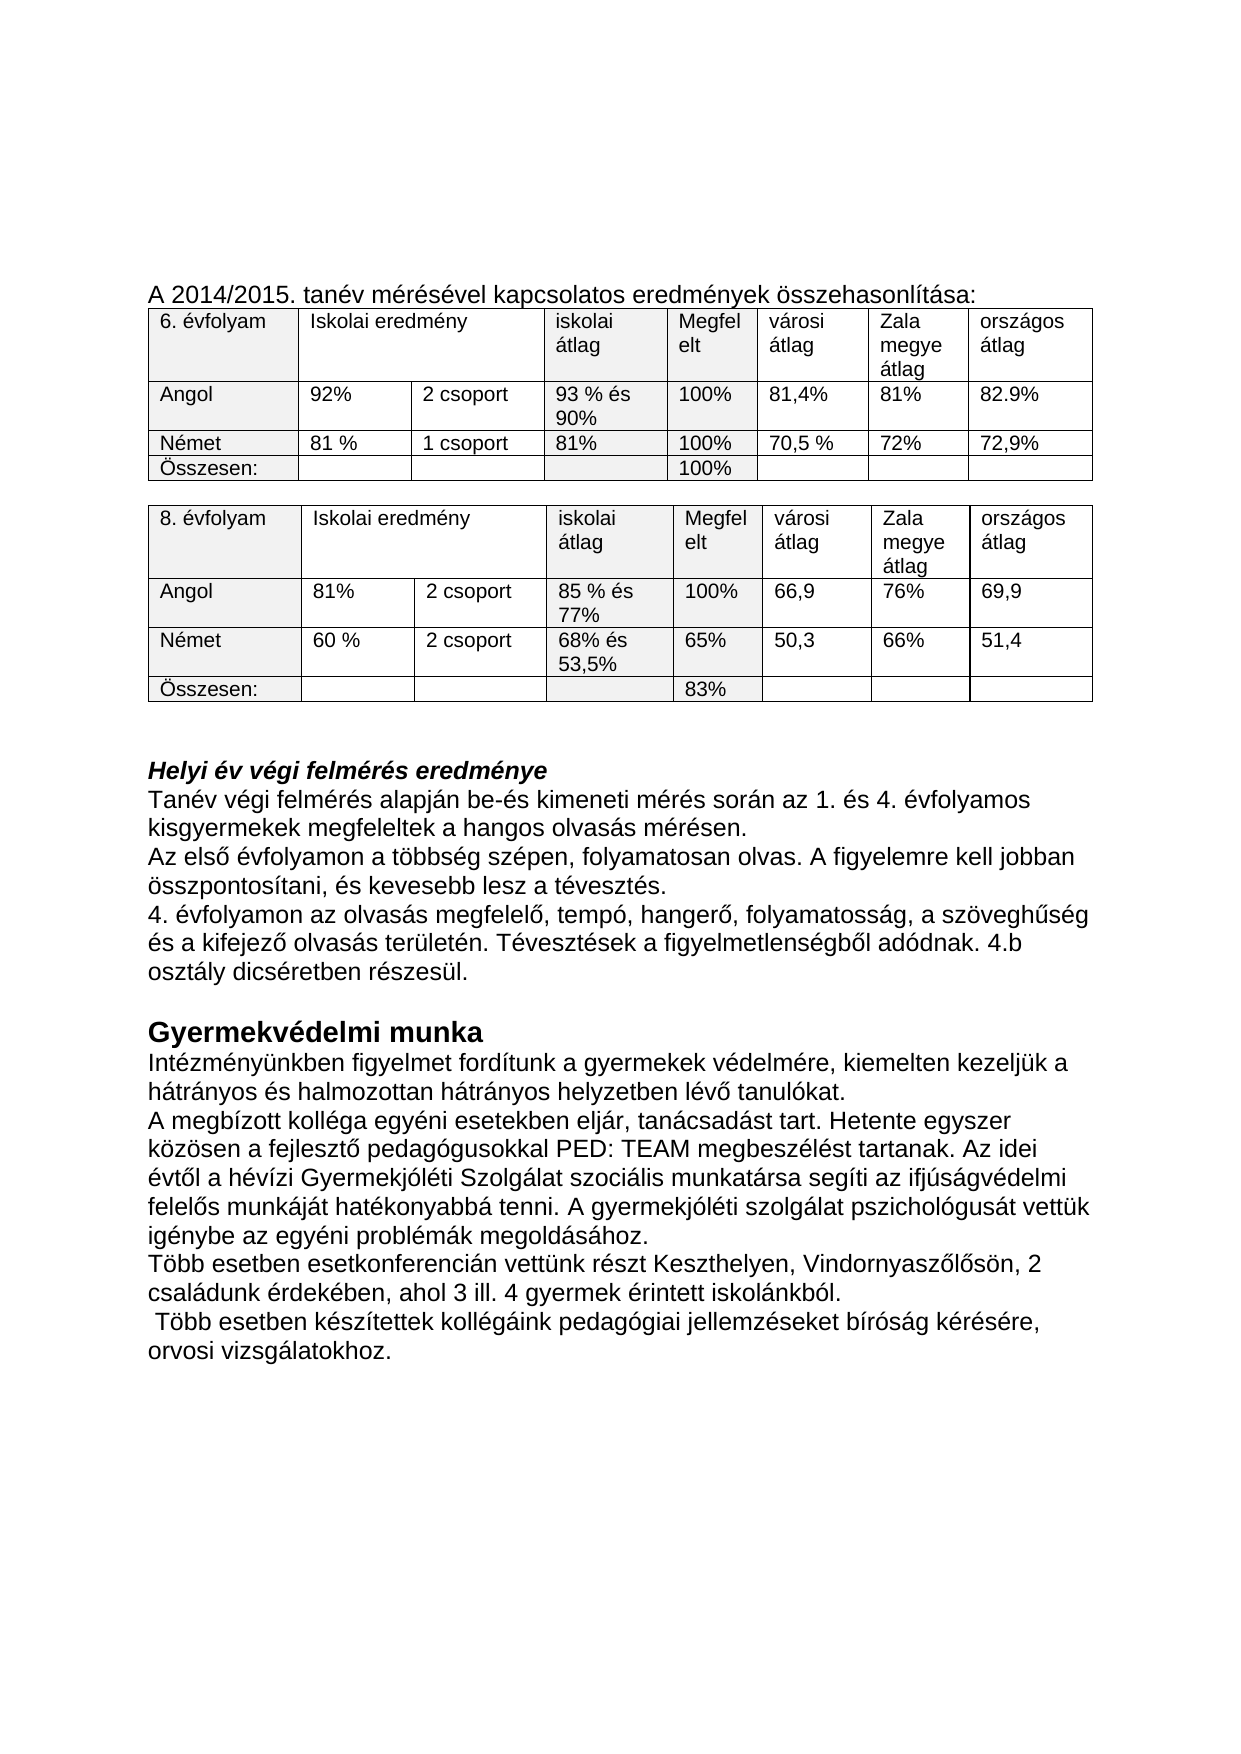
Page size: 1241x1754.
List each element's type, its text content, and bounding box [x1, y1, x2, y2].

table_cell 100% [668, 456, 757, 480]
table_cell 1 csoport [412, 431, 544, 455]
table_cell Német [149, 431, 298, 455]
table_cell 69,9 [971, 579, 1092, 627]
table_header Megfelelt [674, 506, 762, 578]
text A 2014/2015. tanév mérésével kapcsolatos eredmények összehasonlítása: [148, 279, 1092, 308]
text Helyi év végi felmérés eredménye [148, 756, 1092, 784]
table_cell 2 csoport [415, 579, 546, 627]
table_cell 66,9 [763, 579, 871, 627]
table_cell [547, 677, 673, 701]
table_header 8. évfolyam [149, 506, 301, 578]
table_cell [302, 677, 414, 701]
table_cell [412, 456, 544, 480]
table_cell 100% [668, 431, 757, 455]
table_cell 81 % [299, 431, 411, 455]
table_cell 81,4% [758, 382, 868, 430]
table_cell [869, 456, 968, 480]
table_cell 65% [674, 628, 762, 676]
table_cell [758, 456, 868, 480]
table_header iskolai átlag [545, 309, 667, 381]
table_cell 2 csoport [412, 382, 544, 430]
table_header iskolai átlag [547, 506, 673, 578]
table_header országos átlag [969, 309, 1092, 381]
table_cell 81% [869, 382, 968, 430]
table_header 6. évfolyam [149, 309, 298, 381]
table_cell Összesen: [149, 677, 301, 701]
text 4. évfolyamon az olvasás megfelelő, tempó, hangerő, folyamatosság, a szöveghűség és a kifejező olvasás területén. Tévesztések a figyelmetlenségből adódnak. 4.b osztály dicséretben részesül. [148, 899, 1092, 986]
table_cell 70,5 % [758, 431, 868, 455]
table_cell Angol [149, 382, 298, 430]
table_cell 68% és 53,5% [547, 628, 673, 676]
table_cell Angol [149, 579, 301, 627]
table_cell 76% [872, 579, 969, 627]
table_cell 85 % és 77% [547, 579, 673, 627]
text Tanév végi felmérés alapján be-és kimeneti mérés során az 1. és 4. évfolyamos kisgyermekek megfeleltek a hangos olvasás mérésen. [148, 784, 1092, 842]
table_cell 72% [869, 431, 968, 455]
table_cell 100% [674, 579, 762, 627]
table_cell 82.9% [969, 382, 1092, 430]
table_header Iskolai eredmény [299, 309, 544, 381]
text Az első évfolyamon a többség szépen, folyamatosan olvas. A figyelemre kell jobban összpontosítani, és kevesebb lesz a tévesztés. [148, 842, 1092, 899]
table_header országos átlag [971, 506, 1092, 578]
table_header városi átlag [758, 309, 868, 381]
table_cell 60 % [302, 628, 414, 676]
table_cell [971, 677, 1092, 701]
table_cell 92% [299, 382, 411, 430]
table_cell [969, 456, 1092, 480]
table_header Megfelelt [668, 309, 757, 381]
table_header Zala megye átlag [872, 506, 969, 578]
table_header Iskolai eredmény [302, 506, 546, 578]
table_cell [872, 677, 969, 701]
table_cell [545, 456, 667, 480]
table_cell 93 % és 90% [545, 382, 667, 430]
table_cell Összesen: [149, 456, 298, 480]
table_header Zala megye átlag [869, 309, 968, 381]
table_header városi átlag [763, 506, 871, 578]
text A megbízott kolléga egyéni esetekben eljár, tanácsadást tart. Hetente egyszer közösen a fejlesztő pedagógusokkal PED: TEAM megbeszélést tartanak. Az idei évtől a hévízi Gyermekjóléti Szolgálat szociális munkatársa segíti az ifjúságvédelmi felelős munkáját hatékonyabbá tenni. A gyermekjóléti szolgálat pszichológusát vettük igénybe az egyéni problémák megoldásához. [148, 1106, 1092, 1249]
table_cell 2 csoport [415, 628, 546, 676]
table_cell 100% [668, 382, 757, 430]
table_cell 50,3 [763, 628, 871, 676]
table_cell Német [149, 628, 301, 676]
table_cell 81% [302, 579, 414, 627]
table_cell [763, 677, 871, 701]
table_cell 81% [545, 431, 667, 455]
text Gyermekvédelmi munka [148, 1014, 1092, 1048]
text Több esetben esetkonferencián vettünk részt Keszthelyen, Vindornyaszőlősön, 2 családunk érdekében, ahol 3 ill. 4 gyermek érintett iskolánkból. [148, 1249, 1092, 1307]
table_cell [299, 456, 411, 480]
table_cell 72,9% [969, 431, 1092, 455]
table_cell [415, 677, 546, 701]
table_cell 66% [872, 628, 969, 676]
text Több esetben készítettek kollégáink pedagógiai jellemzéseket bíróság kérésére, orvosi vizsgálatokhoz. [148, 1307, 1092, 1364]
table_cell 83% [674, 677, 762, 701]
table_cell 51,4 [971, 628, 1092, 676]
text Intézményünkben figyelmet fordítunk a gyermekek védelmére, kiemelten kezeljük a hátrányos és halmozottan hátrányos helyzetben lévő tanulókat. [148, 1048, 1092, 1106]
